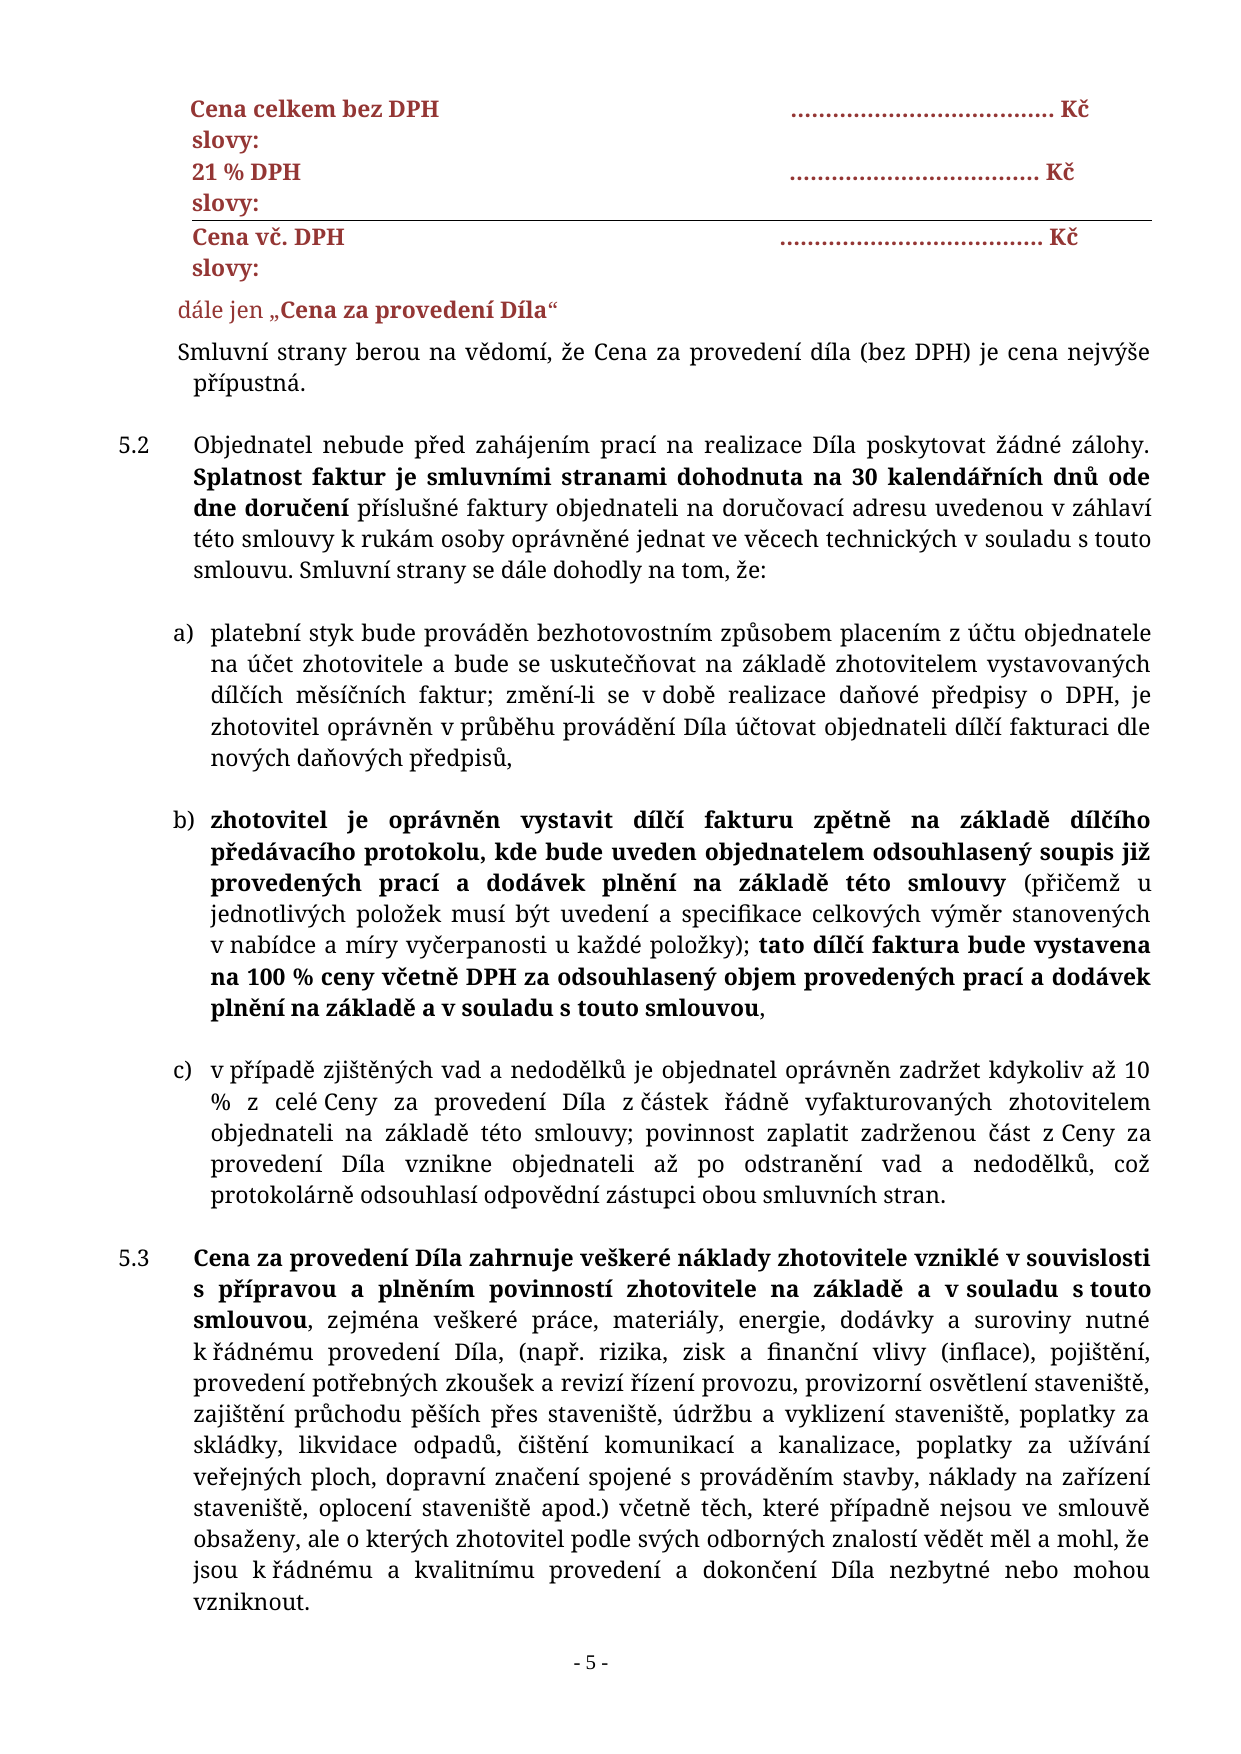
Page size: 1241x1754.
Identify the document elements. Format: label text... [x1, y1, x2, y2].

list slovy: [192, 252, 1152, 283]
list Cena vč. DPH ……………………………….. Kč [192, 221, 1152, 252]
list Objednatel nebude před zahájením prací na realizace Díla poskytovat žádné zálohy. Splatnost faktur je smluvními stranami dohodnuta na 30 kalendářních dnů ode dne doručení příslušné faktury objednateli na doručovací adresu uvedenou v záhlaví této smlouvy k rukám osoby oprávněné jednat ve věcech technických v souladu s touto smlouvu. Smluvní strany se dále dohodly na tom, že: [118, 429, 1152, 586]
list 21 % DPH ……………………………… Kč [192, 155, 1152, 187]
list platební styk bude prováděn bezhotovostním způsobem placením z účtu objednatele na účet zhotovitele a bude se uskutečňovat na základě zhotovitelem vystavovaných dílčích měsíčních faktur; změní-li se v době realizace daňové předpisy o DPH, je zhotovitel oprávněn v průběhu provádění Díla účtovat objednateli dílčí fakturaci dle nových daňových předpisů, [173, 617, 1152, 773]
list zhotovitel je oprávněn vystavit dílčí fakturu zpětně na základě dílčího předávacího protokolu, kde bude uveden objednatelem odsouhlasený soupis již provedených prací a dodávek plnění na základě této smlouvy (přičemž u jednotlivých položek musí být uvedení a specifikace celkových výměr stanovených v nabídce a míry vyčerpanosti u každé položky); tato dílčí faktura bude vystavena na 100 % ceny včetně DPH za odsouhlasený objem provedených prací a dodávek plnění na základě a v souladu s touto smlouvou, [173, 804, 1152, 1023]
text Smluvní strany berou na vědomí, že Cena za provedení díla (bez DPH) je cena nejvýše přípustná. [177, 336, 1152, 398]
list slovy: [192, 187, 1152, 220]
list v případě zjištěných vad a nedodělků je objednatel oprávněn zadržet kdykoliv až 10 % z celé Ceny za provedení Díla z částek řádně vyfakturovaných zhotovitelem objednateli na základě této smlouvy; povinnost zaplatit zadrženou část z Ceny za provedení Díla vznikne objednateli až po odstranění vad a nedodělků, což protokolárně odsouhlasí odpovědní zástupci obou smluvních stran. [173, 1054, 1152, 1211]
list slovy: [192, 124, 1152, 155]
text dále jen „Cena za provedení Díla“ [177, 294, 1152, 325]
list Cena celkem bez DPH ……………………………….. Kč [118, 93, 1152, 124]
list Cena za provedení Díla zahrnuje veškeré náklady zhotovitele vzniklé v souvislosti s přípravou a plněním povinností zhotovitele na základě a v souladu s touto smlouvou, zejména veškeré práce, materiály, energie, dodávky a suroviny nutné k řádnému provedení Díla, (např. rizika, zisk a finanční vlivy (inflace), pojištění, provedení potřebných zkoušek a revizí řízení provozu, provizorní osvětlení staveniště, zajištění průchodu pěších přes staveniště, údržbu a vyklizení staveniště, poplatky za skládky, likvidace odpadů, čištění komunikací a kanalizace, poplatky za užívání veřejných ploch, dopravní značení spojené s prováděním stavby, náklady na zařízení staveniště, oplocení staveniště apod.) včetně těch, které případně nejsou ve smlouvě obsaženy, ale o kterých zhotovitel podle svých odborných znalostí vědět měl a mohl, že jsou k řádnému a kvalitnímu provedení a dokončení Díla nezbytné nebo mohou vzniknout. [118, 1242, 1152, 1617]
